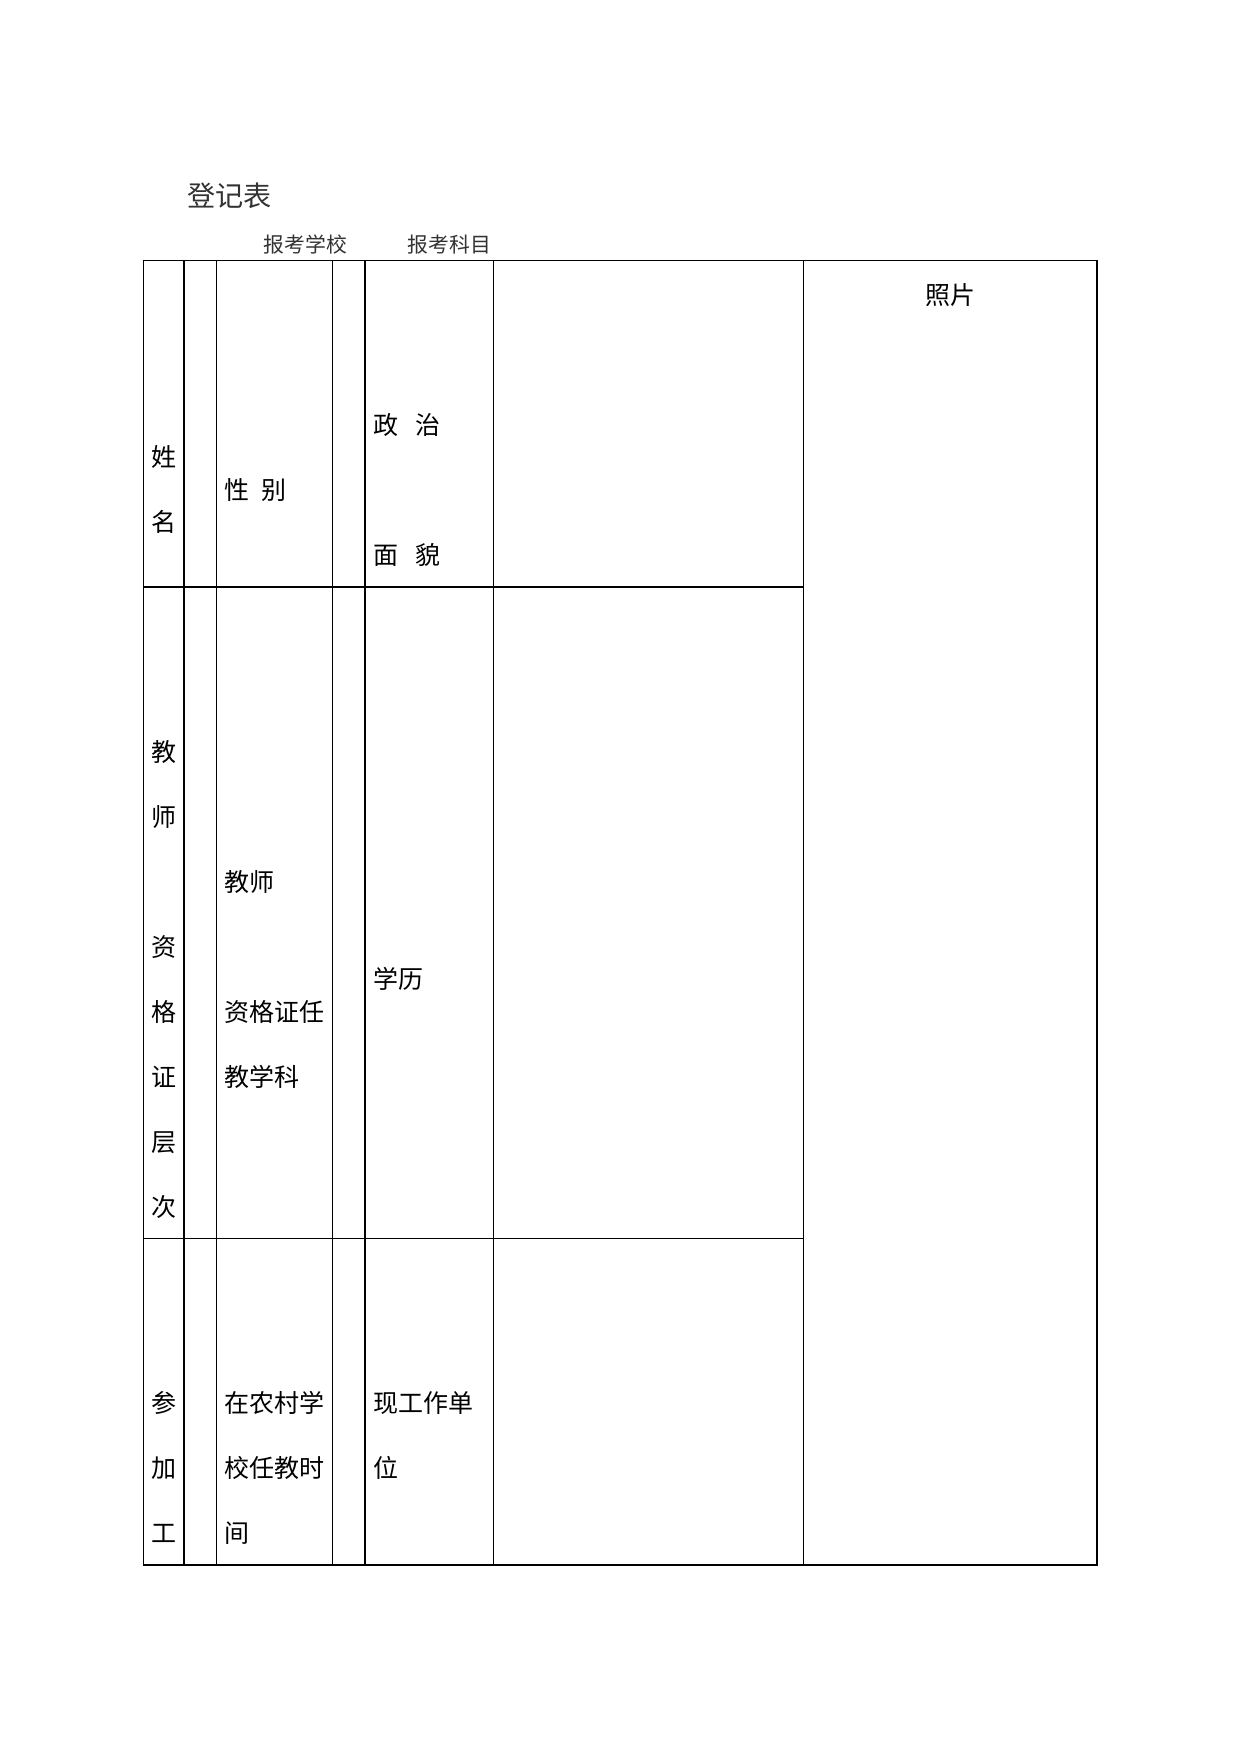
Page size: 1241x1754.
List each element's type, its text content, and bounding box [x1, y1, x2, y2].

table_cell 在农村学校任教时间 [217, 1239, 332, 1564]
table_header [494, 261, 803, 586]
table_cell 现工作单位 [366, 1239, 493, 1564]
table_header [185, 261, 216, 586]
table_header 性 别 [217, 261, 332, 586]
table_cell 教师 资格证任教学科 [217, 588, 332, 1238]
table_header 照片 [804, 261, 1096, 1564]
table_cell 学历 [366, 588, 493, 1238]
table_cell [185, 588, 216, 1238]
table_header [333, 261, 364, 586]
table_cell [185, 1239, 216, 1564]
table_cell 教师 资格证层次 [144, 588, 183, 1238]
table_cell [494, 1239, 803, 1564]
table_header 政 治 面 貌 [366, 261, 493, 586]
table_cell [333, 1239, 364, 1564]
table_header 姓名 [144, 261, 183, 586]
table_cell 参加工 作时间 [144, 1239, 183, 1564]
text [187, 162, 1053, 259]
table_cell [494, 588, 803, 1238]
table_cell [333, 588, 364, 1238]
